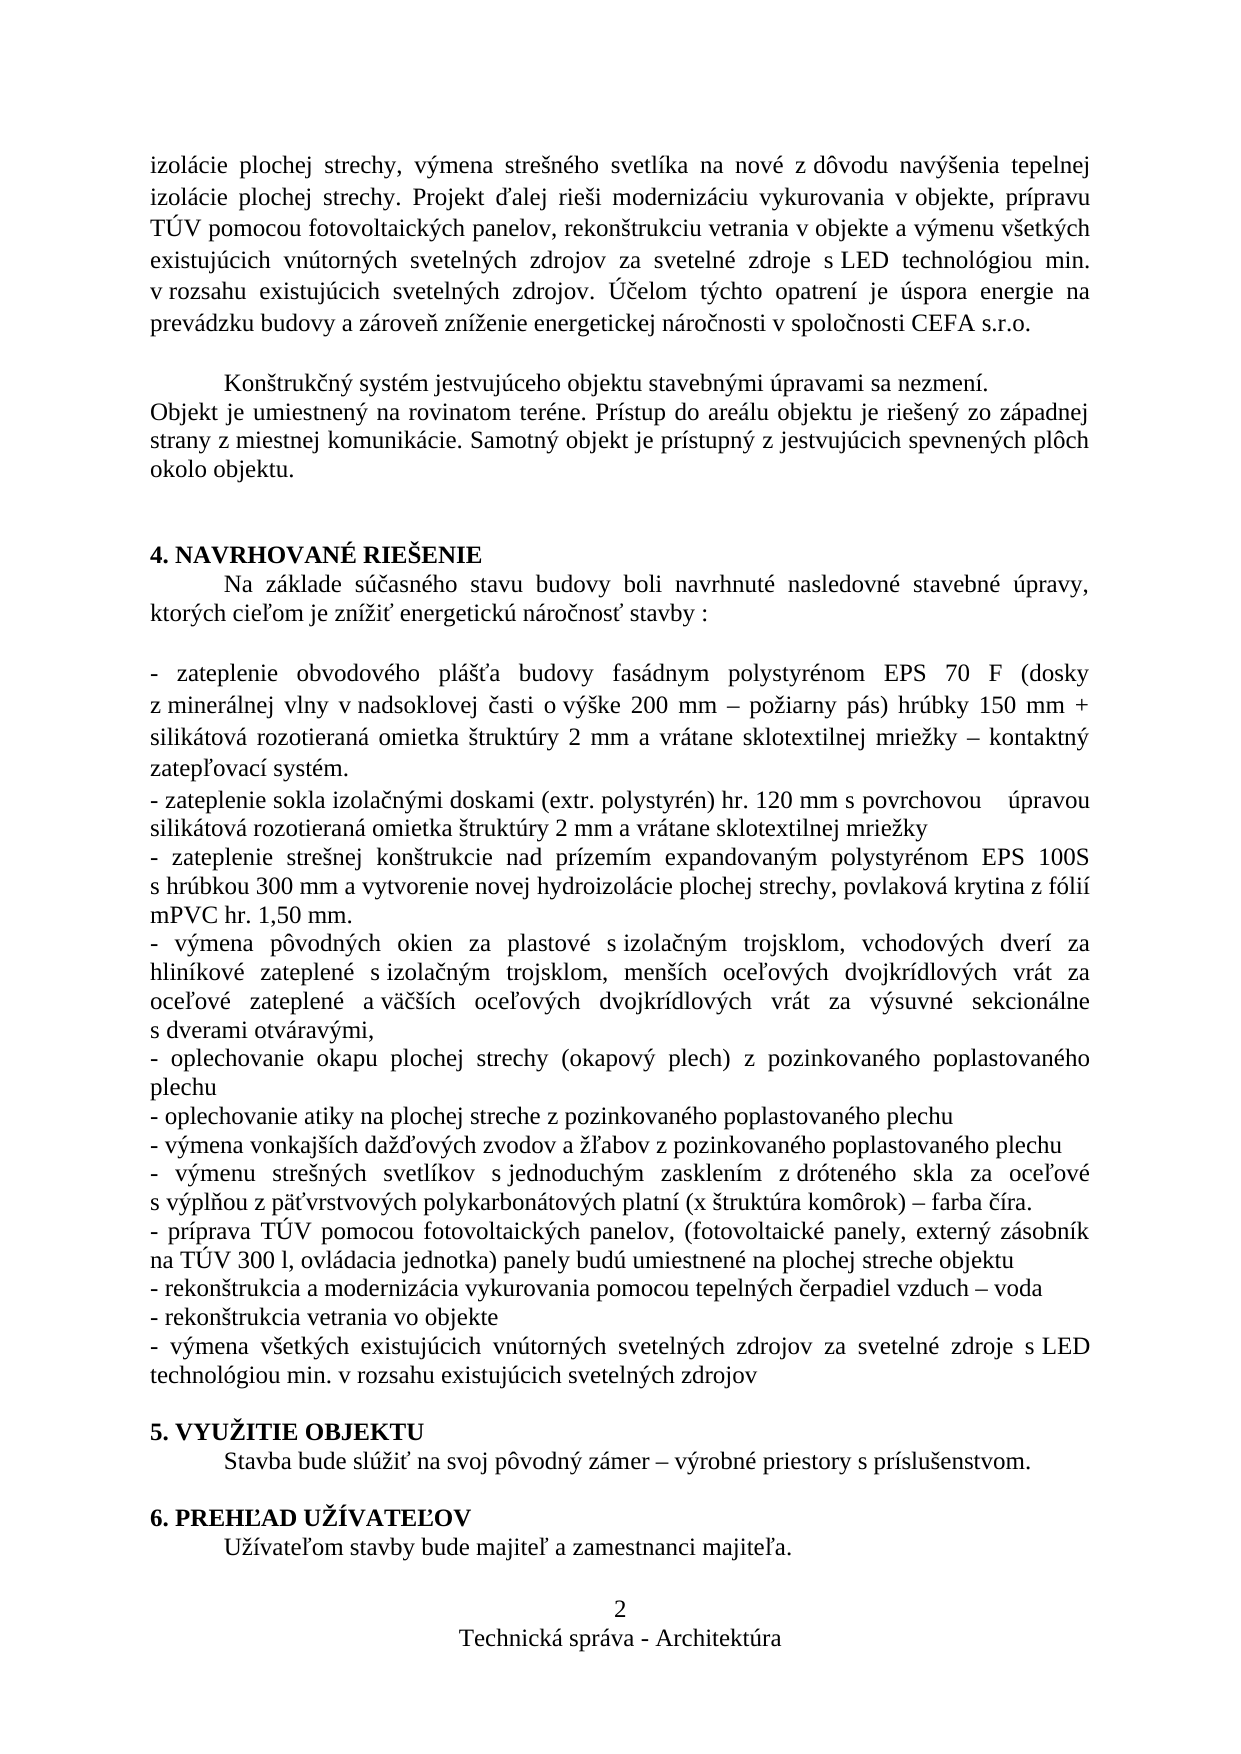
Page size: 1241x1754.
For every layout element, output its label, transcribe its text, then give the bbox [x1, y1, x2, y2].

text Objekt je umiestnený na rovinatom teréne. Prístup do areálu objektu je riešený zo západnej strany z miestnej komunikácie. Samotný objekt je prístupný z jestvujúcich spevnených plôch okolo objektu. [150, 397, 1090, 483]
text - výmena vonkajších dažďových zvodov a žľabov z pozinkovaného poplastovaného plechu [150, 1130, 1090, 1158]
text - výmena všetkých existujúcich vnútorných svetelných zdrojov za svetelné zdroje s LED technológiou min. v rozsahu existujúcich svetelných zdrojov [150, 1331, 1090, 1388]
text 5. VYUŽITIE OBJEKTU [150, 1417, 1090, 1446]
text - zateplenie obvodového plášťa budovy fasádnym polystyrénom EPS 70 F (dosky z minerálnej vlny v nadsoklovej časti o výške 200 mm – požiarny pás) hrúbky 150 mm + silikátová rozotieraná omietka štruktúry 2 mm a vrátane sklotextilnej mriežky – kontaktný zatepľovací systém. [150, 658, 1090, 782]
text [150, 150, 1090, 337]
text 6. PREHĽAD UŽÍVATEĽOV [150, 1503, 1090, 1532]
text Konštrukčný systém jestvujúceho objektu stavebnými úpravami sa nezmení. [150, 368, 1090, 397]
text Užívateľom stavby bude majiteľ a zamestnanci majiteľa. [150, 1532, 1090, 1561]
text - výmena pôvodných okien za plastové s izolačným trojsklom, vchodových dverí za hliníkové zateplené s izolačným trojsklom, menších oceľových dvojkrídlových vrát za oceľové zateplené a väčších oceľových dvojkrídlových vrát za výsuvné sekcionálne s dverami otváravými, [150, 928, 1090, 1043]
text - oplechovanie atiky na plochej streche z pozinkovaného poplastovaného plechu [150, 1101, 1090, 1130]
text Stavba bude slúžiť na svoj pôvodný zámer – výrobné priestory s príslušenstvom. [150, 1446, 1090, 1475]
text - výmenu strešných svetlíkov s jednoduchým zasklením z dróteného skla za oceľové s výplňou z päťvrstvových polykarbonátových platní (x štruktúra komôrok) – farba číra. [150, 1158, 1090, 1216]
text - rekonštrukcia a modernizácia vykurovania pomocou tepelných čerpadiel vzduch – voda [150, 1273, 1090, 1302]
text - zateplenie sokla izolačnými doskami (extr. polystyrén) hr. 120 mm s povrchovou úpravou silikátová rozotieraná omietka štruktúry 2 mm a vrátane sklotextilnej mriežky [150, 785, 1090, 842]
text Na základe súčasného stavu budovy boli navrhnuté nasledovné stavebné úpravy, ktorých cieľom je znížiť energetickú náročnosť stavby : [150, 569, 1090, 627]
text - zateplenie strešnej konštrukcie nad prízemím expandovaným polystyrénom EPS 100S s hrúbkou 300 mm a vytvorenie novej hydroizolácie plochej strechy, povlaková krytina z fólií mPVC hr. 1,50 mm. [150, 842, 1090, 928]
text 4. NAVRHOVANÉ RIEŠENIE [150, 541, 1090, 569]
text - oplechovanie okapu plochej strechy (okapový plech) z pozinkovaného poplastovaného plechu [150, 1043, 1090, 1101]
text - rekonštrukcia vetrania vo objekte [150, 1302, 1090, 1331]
text - príprava TÚV pomocou fotovoltaických panelov, (fotovoltaické panely, externý zásobník na TÚV 300 l, ovládacia jednotka) panely budú umiestnené na plochej streche objektu [150, 1216, 1090, 1273]
